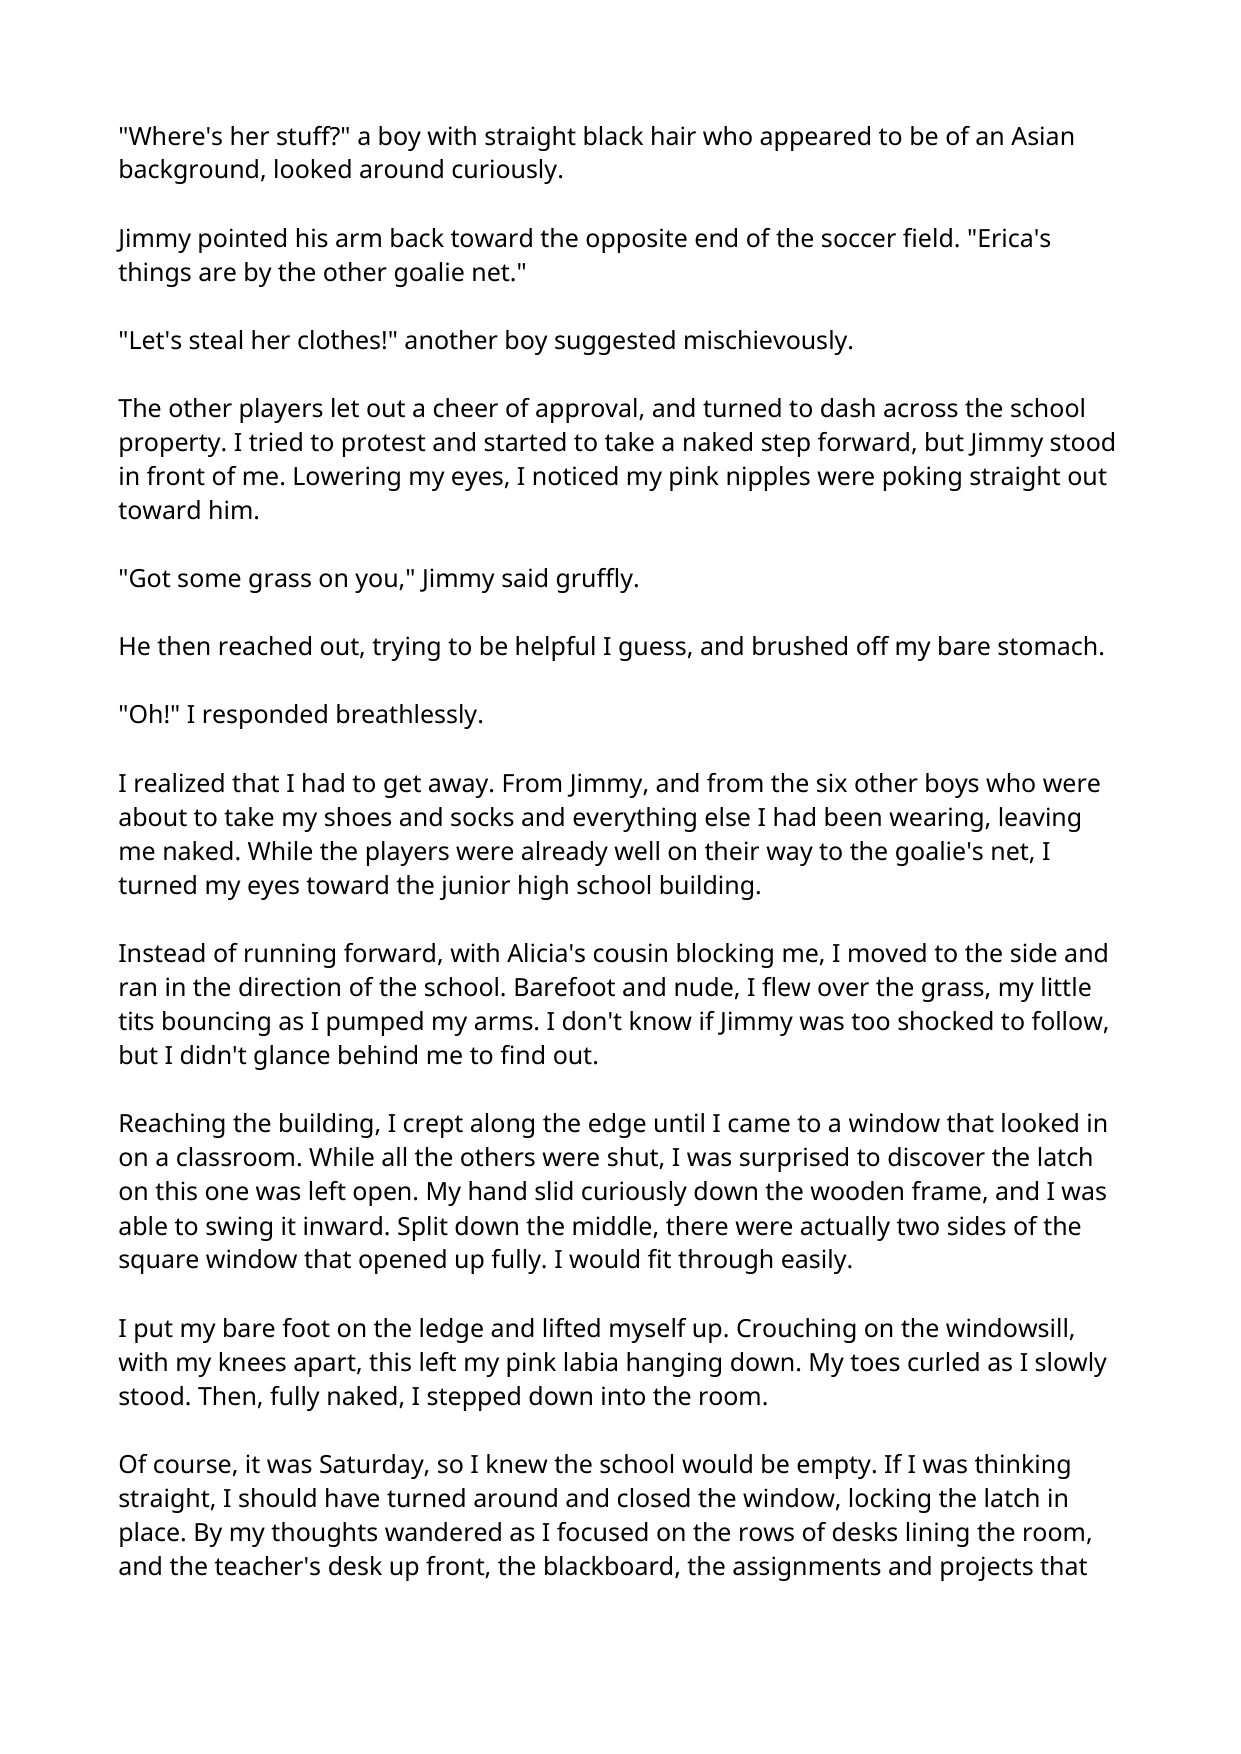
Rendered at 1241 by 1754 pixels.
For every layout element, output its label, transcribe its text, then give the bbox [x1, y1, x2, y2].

text "Got some grass on you," Jimmy said gruffly. [118, 561, 1122, 595]
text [118, 1447, 1122, 1583]
text Reaching the building, I crept along the edge until I came to a window that looked in on a classroom. While all the others were shut, I was surprised to discover the latch on this one was left open. My hand slid curiously down the wooden frame, and I was able to swing it inward. Split down the middle, there were actually two sides of the square window that opened up fully. I would fit through easily. [118, 1106, 1122, 1276]
text He then reached out, trying to be helpful I guess, and brushed off my bare stomach. [118, 629, 1122, 663]
text "Where's her stuff?" a boy with straight black hair who appeared to be of an Asian background, looked around curiously. [118, 118, 1122, 186]
text The other players let out a cheer of approval, and turned to dash across the school property. I tried to protest and started to take a naked step forward, but Jimmy stood in front of me. Lowering my eyes, I noticed my pink nipples were poking straight out toward him. [118, 391, 1122, 527]
text "Let's steal her clothes!" another boy suggested mischievously. [118, 322, 1122, 357]
text Instead of running forward, with Alicia's cousin blocking me, I moved to the side and ran in the direction of the school. Barefoot and nude, I flew over the grass, my little tits bouncing as I pumped my arms. I don't know if Jimmy was too shocked to follow, but I didn't glance behind me to find out. [118, 936, 1122, 1072]
text "Oh!" I responded breathlessly. [118, 697, 1122, 731]
text I realized that I had to get away. From Jimmy, and from the six other boys who were about to take my shoes and socks and everything else I had been wearing, leaving me naked. While the players were already well on their way to the goalie's net, I turned my eyes toward the junior high school building. [118, 765, 1122, 902]
text Jimmy pointed his arm back toward the opposite end of the soccer field. "Erica's things are by the other goalie net." [118, 220, 1122, 288]
text I put my bare foot on the ledge and lifted myself up. Crouching on the windowsill, with my knees apart, this left my pink labia hanging down. My toes curled as I slowly stood. Then, fully naked, I stepped down into the room. [118, 1310, 1122, 1412]
